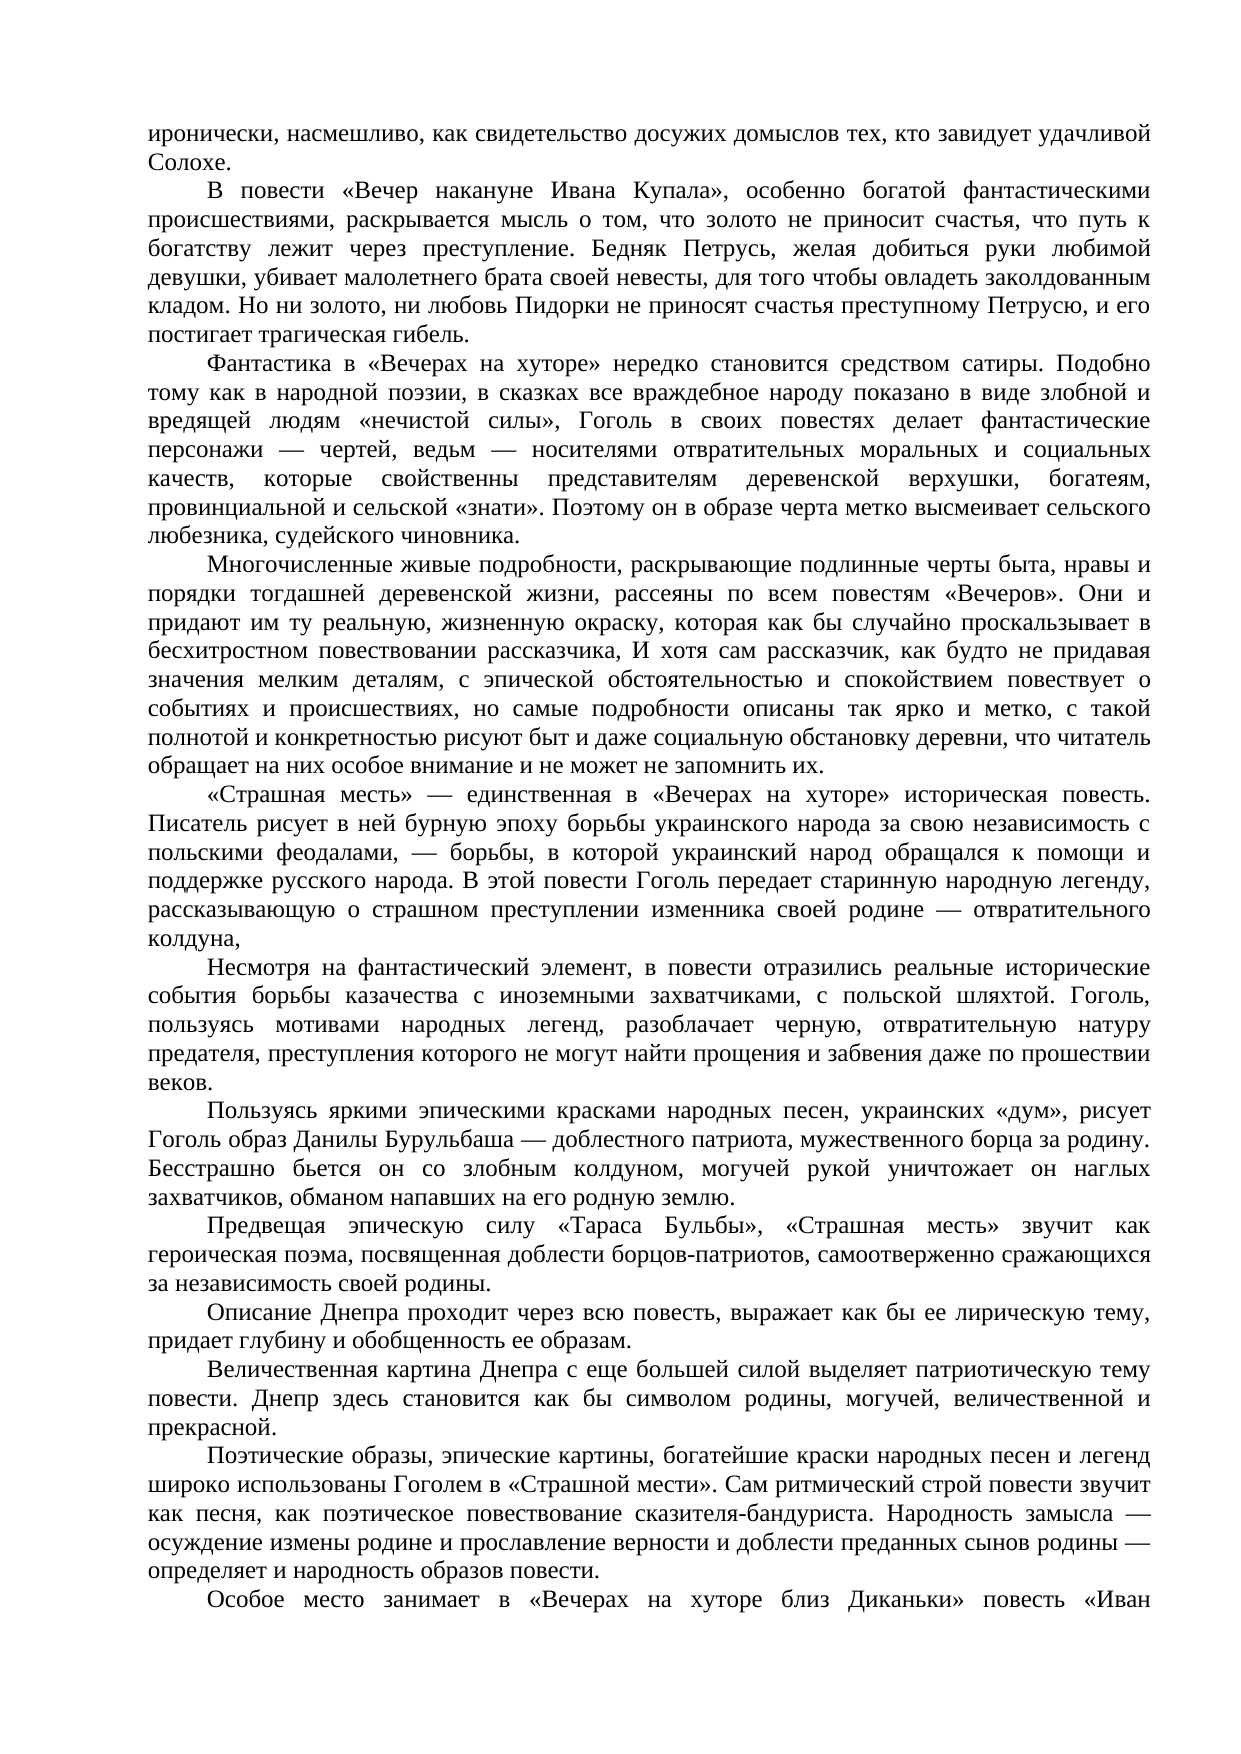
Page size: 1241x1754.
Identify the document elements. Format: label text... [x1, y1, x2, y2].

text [148, 1584, 1152, 1613]
text «Страшная месть» — единственная в «Вечерах на хуторе» историческая повесть. Писатель рисует в ней бурную эпоху борьбы украинского народа за свою независимость с польскими феодалами, — борьбы, в которой украинский народ обращался к помощи и поддержке русского народа. В этой повести Гоголь передает старинную народную легенду, рассказывающую о страшном преступлении изменника своей родине — отвратительного колдуна, [148, 779, 1152, 952]
text Поэтические образы, эпические картины, богатейшие краски народных песен и легенд широко использованы Гоголем в «Страшной мести». Сам ритмический строй повести звучит как песня, как поэтическое повествование сказителя-бандуриста. Народность замысла — осуждение измены родине и прославление верности и доблести преданных сынов родины — определяет и народность образов повести. [148, 1441, 1152, 1584]
text Величественная картина Днепра с еще большей силой выделяет патриотическую тему повести. Днепр здесь становится как бы символом родины, могучей, величественной и прекрасной. [148, 1354, 1152, 1441]
text Пользуясь яркими эпическими красками народных песен, украинских «дум», рисует Гоголь образ Данилы Бурульбаша — доблестного патриота, мужественного борца за родину. Бесстрашно бьется он со злобным колдуном, могучей рукой уничтожает он наглых захватчиков, обманом напавших на его родную землю. [148, 1096, 1152, 1211]
text Фантастика в «Вечерах на хуторе» нередко становится средством сатиры. Подобно тому как в народной поэзии, в сказках все враждебное народу показано в виде злобной и вредящей людям «нечистой силы», Гоголь в своих повестях делает фантастические персонажи — чертей, ведьм — носителями отвратительных моральных и социальных качеств, которые свойственны представителям деревенской верхушки, богатеям, провинциальной и сельской «знати». Поэтому он в образе черта метко высмеивает сельского любезника, судейского чиновника. [148, 348, 1152, 549]
text Несмотря на фантастический элемент, в повести отразились реальные исторические события борьбы казачества с иноземными захватчиками, с польской шляхтой. Гоголь, пользуясь мотивами народных легенд, разоблачает черную, отвратительную натуру предателя, преступления которого не могут найти прощения и забвения даже по прошествии веков. [148, 952, 1152, 1096]
text В повести «Вечер накануне Ивана Купала», особенно богатой фантастическими происшествиями, раскрывается мысль о том, что золото не приносит счастья, что путь к богатству лежит через преступление. Бедняк Петрусь, желая добиться руки любимой девушки, убивает малолетнего брата своей невесты, для того чтобы овладеть заколдованным кладом. Но ни золото, ни любовь Пидорки не приносят счастья преступному Петрусю, и его постигает трагическая гибель. [148, 176, 1152, 348]
text Описание Днепра проходит через всю повесть, выражает как бы ее лирическую тему, придает глубину и обобщенность ее образам. [148, 1297, 1152, 1354]
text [148, 118, 1152, 176]
text Многочисленные живые подробности, раскрывающие подлинные черты быта, нравы и порядки тогдашней деревенской жизни, рассеяны по всем повестям «Вечеров». Они и придают им ту реальную, жизненную окраску, которая как бы случайно проскальзывает в бесхитростном повествовании рассказчика, И хотя сам рассказчик, как будто не придавая значения мелким деталям, с эпической обстоятельностью и спокойствием повествует о событиях и происшествиях, но самые подробности описаны так ярко и метко, с такой полнотой и конкретностью рисуют быт и даже социальную обстановку деревни, что читатель обращает на них особое внимание и не может не запомнить их. [148, 549, 1152, 779]
text Предвещая эпическую силу «Тараса Бульбы», «Страшная месть» звучит как героическая поэма, посвященная доблести борцов-патриотов, самоотверженно сражающихся за независимость своей родины. [148, 1211, 1152, 1297]
